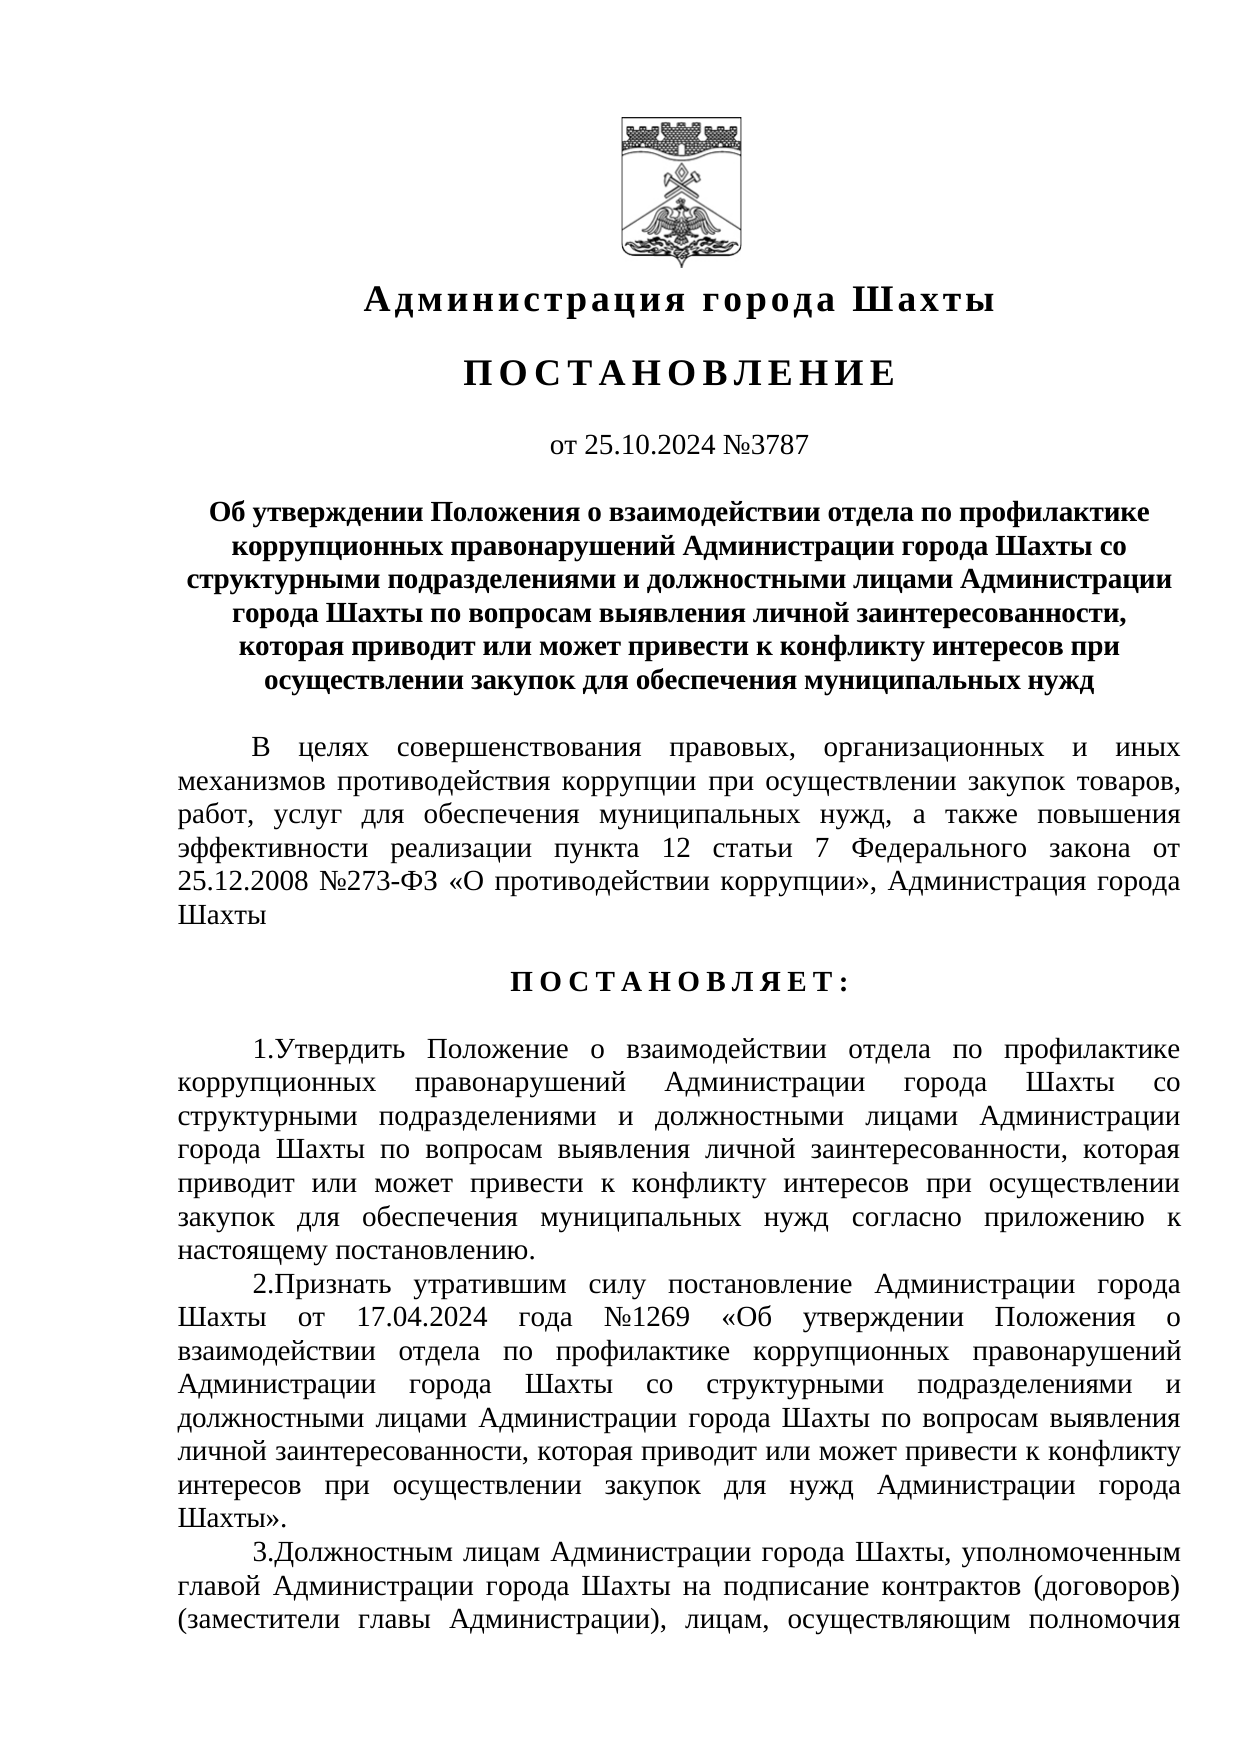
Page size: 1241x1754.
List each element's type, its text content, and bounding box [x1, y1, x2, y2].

picture [621, 117, 742, 268]
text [177, 1534, 1181, 1635]
text Администрация города Шахты [177, 276, 1181, 319]
text ПОСТАНОВЛЕНИЕ [177, 351, 1181, 394]
text от 25.10.2024 №3787 [177, 427, 1181, 461]
text ПОСТАНОВЛЯЕТ: [177, 964, 1181, 997]
text 2.Признать утратившим силу постановление Администрации города Шахты от 17.04.2024 года №1269 «Об утверждении Положения о взаимодействии отдела по профилактике коррупционных правонарушений Администрации города Шахты со структурными подразделениями и должностными лицами Администрации города Шахты по вопросам выявления личной заинтересованности, которая приводит или может привести к конфликту интересов при осуществлении закупок для нужд Администрации города Шахты». [177, 1266, 1181, 1534]
text Об утверждении Положения о взаимодействии отдела по профилактике коррупционных правонарушений Администрации города Шахты со структурными подразделениями и должностными лицами Администрации города Шахты по вопросам выявления личной заинтересованности, которая приводит или может привести к конфликту интересов при осуществлении закупок для обеспечения муниципальных нужд [177, 494, 1181, 696]
text 1.Утвердить Положение о взаимодействии отдела по профилактике коррупционных правонарушений Администрации города Шахты со структурными подразделениями и должностными лицами Администрации города Шахты по вопросам выявления личной заинтересованности, которая приводит или может привести к конфликту интересов при осуществлении закупок для обеспечения муниципальных нужд согласно приложению к настоящему постановлению. [177, 1031, 1181, 1266]
text В целях совершенствования правовых, организационных и иных механизмов противодействия коррупции при осуществлении закупок товаров, работ, услуг для обеспечения муниципальных нужд, а также повышения эффективности реализации пункта 12 статьи 7 Федерального закона от 25.12.2008 №273-ФЗ «О противодействии коррупции», Администрация города Шахты [177, 729, 1181, 930]
